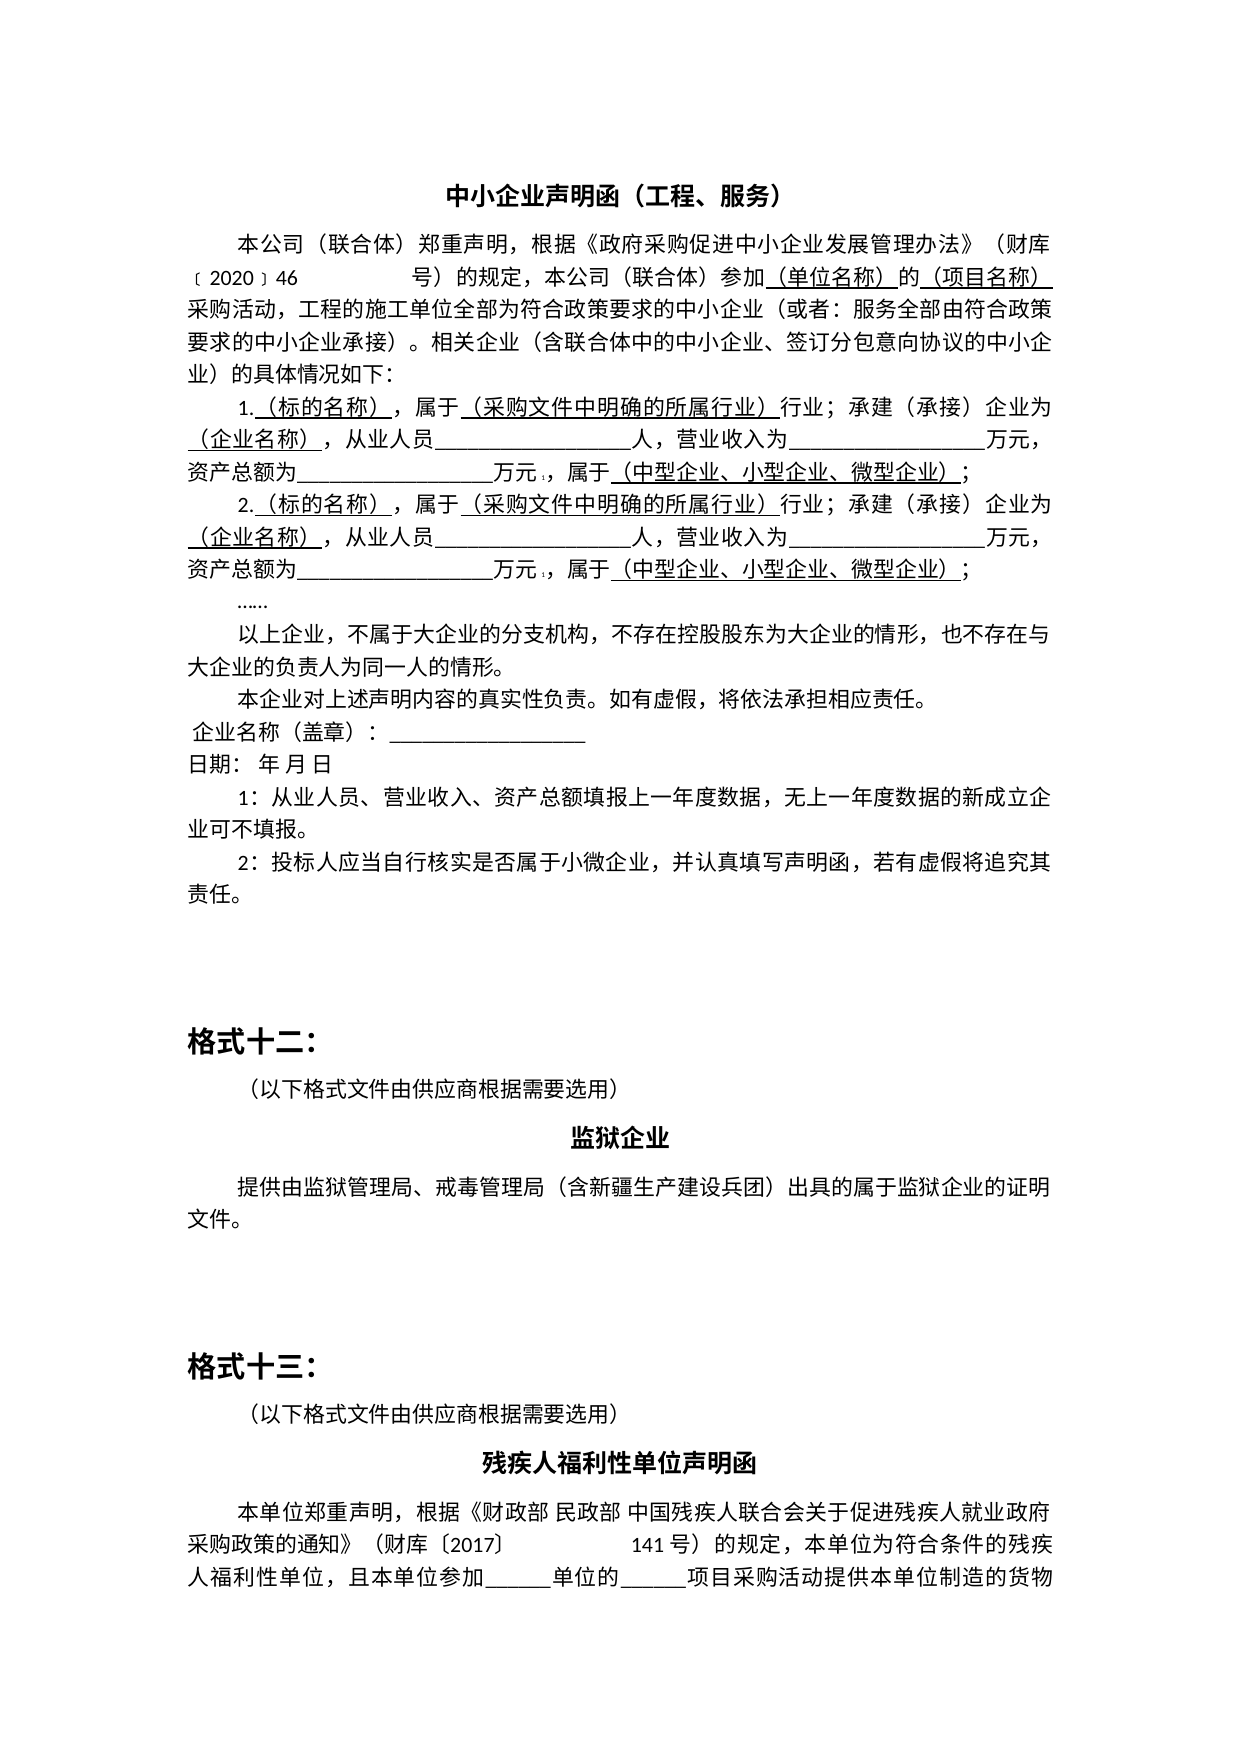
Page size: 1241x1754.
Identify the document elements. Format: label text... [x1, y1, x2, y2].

text 2：投标人应当自行核实是否属于小微企业，并认真填写声明函，若有虚假将追究其责任。 [187, 844, 1053, 909]
text 本公司（联合体）郑重声明，根据《政府采购促进中小企业发展管理办法》（财库﹝2020﹞46 号）的规定，本公司（联合体）参加（单位名称）的（项目名称）采购活动，工程的施工单位全部为符合政策要求的中小企业（或者：服务全部由符合政策要求的中小企业承接）。相关企业（含联合体中的中小企业、签订分包意向协议的中小企业）的具体情况如下： [187, 227, 1053, 389]
text 格式十三： [187, 1332, 1053, 1397]
text 格式十二： [187, 1007, 1053, 1072]
text 监狱企业 [187, 1104, 1053, 1169]
text …… [187, 584, 1053, 617]
text 企业名称（盖章）：__________________ [187, 714, 1053, 747]
text （以下格式文件由供应商根据需要选用） [187, 1397, 1053, 1429]
text 以上企业，不属于大企业的分支机构，不存在控股股东为大企业的情形，也不存在与大企业的负责人为同一人的情形。 [187, 617, 1053, 682]
text 日期： 年 月 日 [187, 747, 1053, 779]
text 1：从业人员、营业收入、资产总额填报上一年度数据，无上一年度数据的新成立企业可不填报。 [187, 779, 1053, 844]
text 中小企业声明函（工程、服务） [187, 162, 1053, 227]
text 本企业对上述声明内容的真实性负责。如有虚假，将依法承担相应责任。 [187, 682, 1053, 714]
text 提供由监狱管理局、戒毒管理局（含新疆生产建设兵团）出具的属于监狱企业的证明文件。 [187, 1169, 1053, 1234]
text （以下格式文件由供应商根据需要选用） [187, 1072, 1053, 1104]
text 1.（标的名称），属于（采购文件中明确的所属行业）行业；承建（承接）企业为（企业名称），从业人员__________________人，营业收入为__________________万元，资产总额为__________________万元1，属于（中型企业、小型企业、微型企业）； [187, 389, 1053, 487]
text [187, 1494, 1053, 1592]
text 残疾人福利性单位声明函 [187, 1429, 1053, 1494]
text 2.（标的名称），属于（采购文件中明确的所属行业）行业；承建（承接）企业为（企业名称），从业人员__________________人，营业收入为__________________万元，资产总额为__________________万元1，属于（中型企业、小型企业、微型企业）； [187, 487, 1053, 584]
